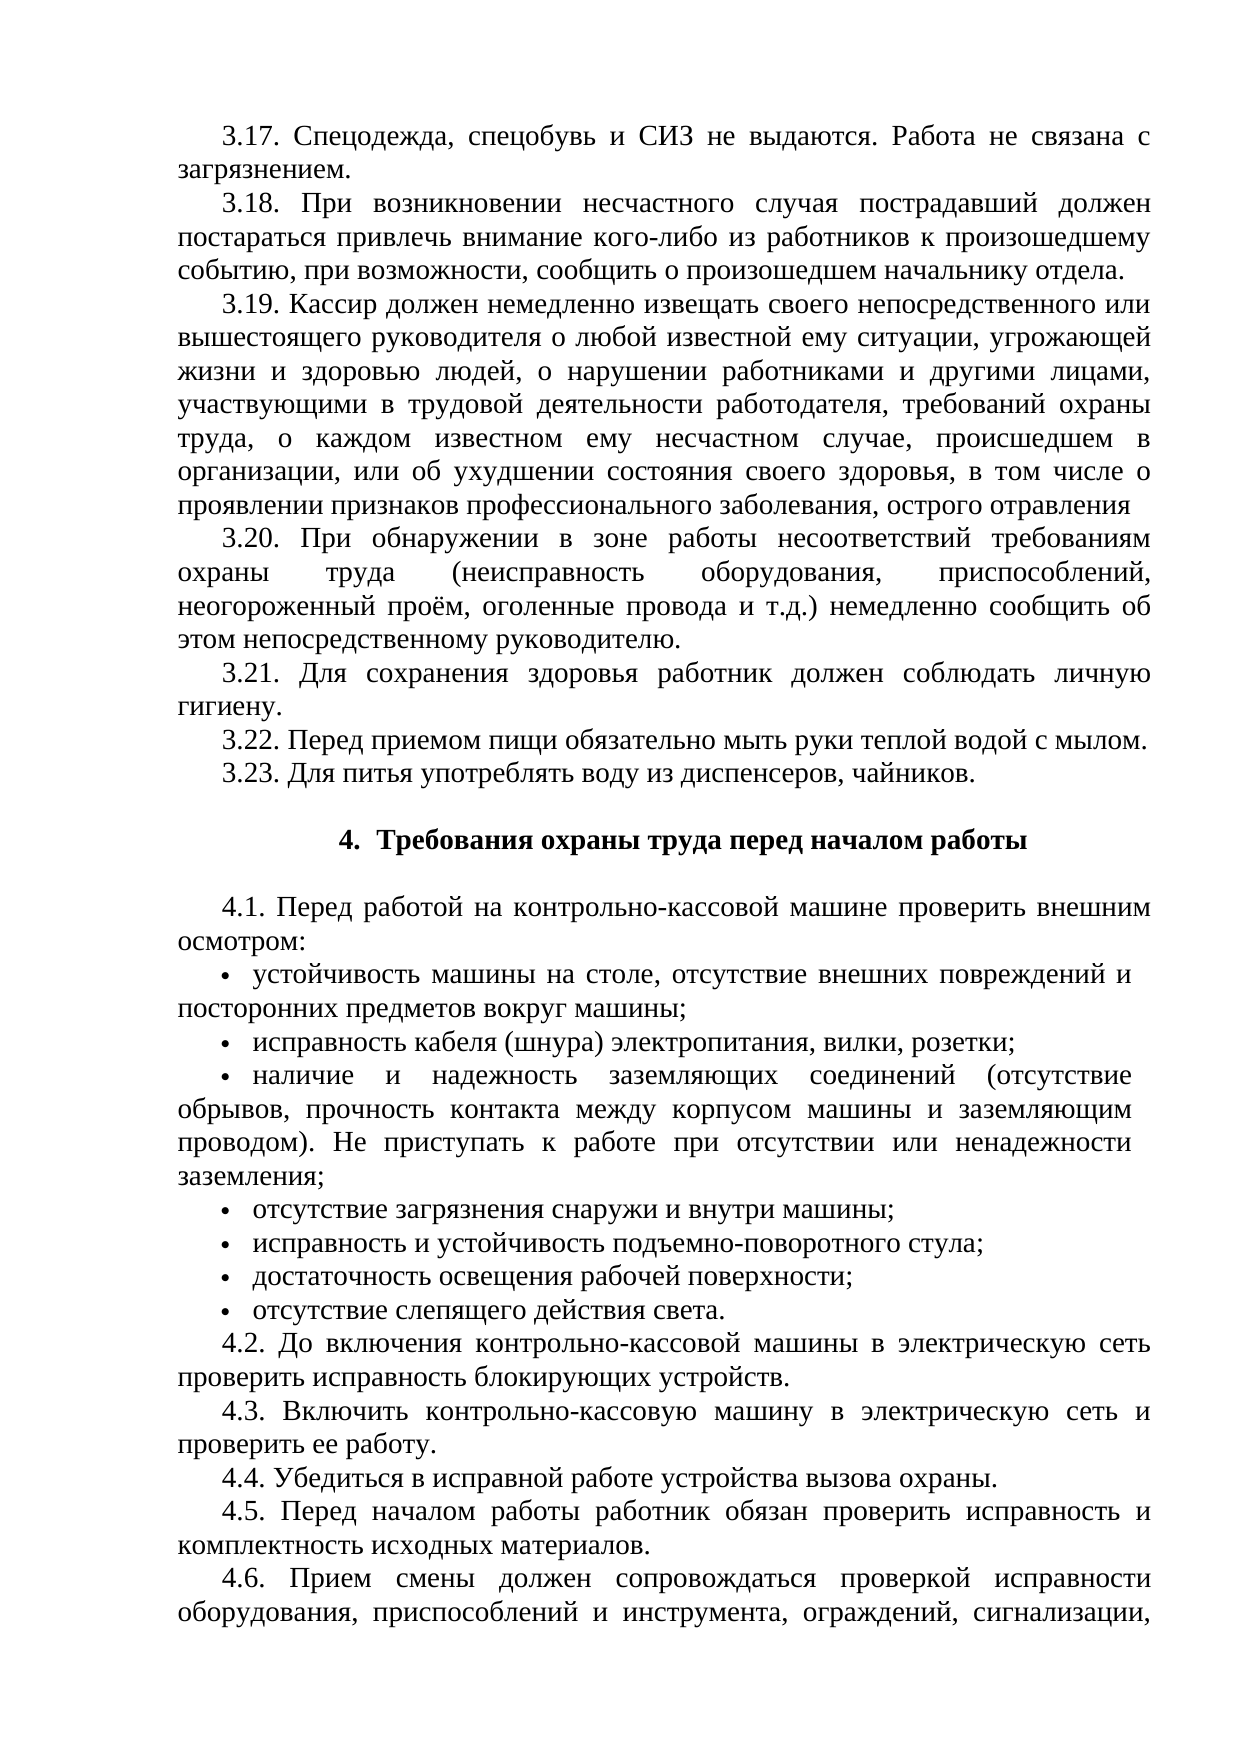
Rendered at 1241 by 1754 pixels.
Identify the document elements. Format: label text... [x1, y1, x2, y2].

text 3.18. При возникновении несчастного случая пострадавший должен постараться привлечь внимание кого-либо из работников к произошедшему событию, при возможности, сообщить о произошедшем начальнику отдела. [177, 185, 1152, 286]
text 3.17. Спецодежда, спецобувь и СИЗ не выдаются. Работа не связана с загрязнением. [177, 118, 1152, 185]
list устойчивость машины на столе, отсутствие внешних повреждений и посторонних предметов вокруг машины; [177, 957, 1133, 1024]
text 4.2. До включения контрольно-кассовой машины в электрическую сеть проверить исправность блокирующих устройств. [177, 1326, 1152, 1393]
text 3.23. Для питья употреблять воду из диспенсеров, чайников. [177, 755, 1152, 789]
text 3.22. Перед приемом пищи обязательно мыть руки теплой водой с мылом. [177, 722, 1152, 755]
text 4.3. Включить контрольно-кассовую машину в электрическую сеть и проверить ее работу. [177, 1393, 1152, 1460]
list исправность кабеля (шнура) электропитания, вилки, розетки; [177, 1024, 1133, 1057]
list отсутствие слепящего действия света. [177, 1292, 1133, 1326]
text 3.21. Для сохранения здоровья работник должен соблюдать личную гигиену. [177, 655, 1152, 722]
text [177, 1560, 1152, 1627]
list Требования охраны труда перед началом работы [215, 822, 1152, 856]
text 3.19. Кассир должен немедленно извещать своего непосредственного или вышестоящего руководителя о любой известной ему ситуации, угрожающей жизни и здоровью людей, о нарушении работниками и другими лицами, участвующими в трудовой деятельности работодателя, требований охраны труда, о каждом известном ему несчастном случае, происшедшем в организации, или об ухудшении состояния своего здоровья, в том числе о проявлении признаков профессионального заболевания, острого отравления [177, 286, 1152, 521]
list отсутствие загрязнения снаружи и внутри машины; [177, 1191, 1133, 1225]
text 4.4. Убедиться в исправной работе устройства вызова охраны. [177, 1460, 1152, 1493]
list наличие и надежность заземляющих соединений (отсутствие обрывов, прочность контакта между корпусом машины и заземляющим проводом). Не приступать к работе при отсутствии или ненадежности заземления; [177, 1057, 1133, 1191]
text 3.20. При обнаружении в зоне работы несоответствий требованиям охраны труда (неисправность оборудования, приспособлений, неогороженный проём, оголенные провода и т.д.) немедленно сообщить об этом непосредственному руководителю. [177, 521, 1152, 655]
text 4.5. Перед началом работы работник обязан проверить исправность и комплектность исходных материалов. [177, 1493, 1152, 1560]
list достаточность освещения рабочей поверхности; [177, 1258, 1133, 1292]
text 4.1. Перед работой на контрольно-кассовой машине проверить внешним осмотром: [177, 889, 1152, 957]
list исправность и устойчивость подъемно-поворотного стула; [177, 1225, 1133, 1258]
